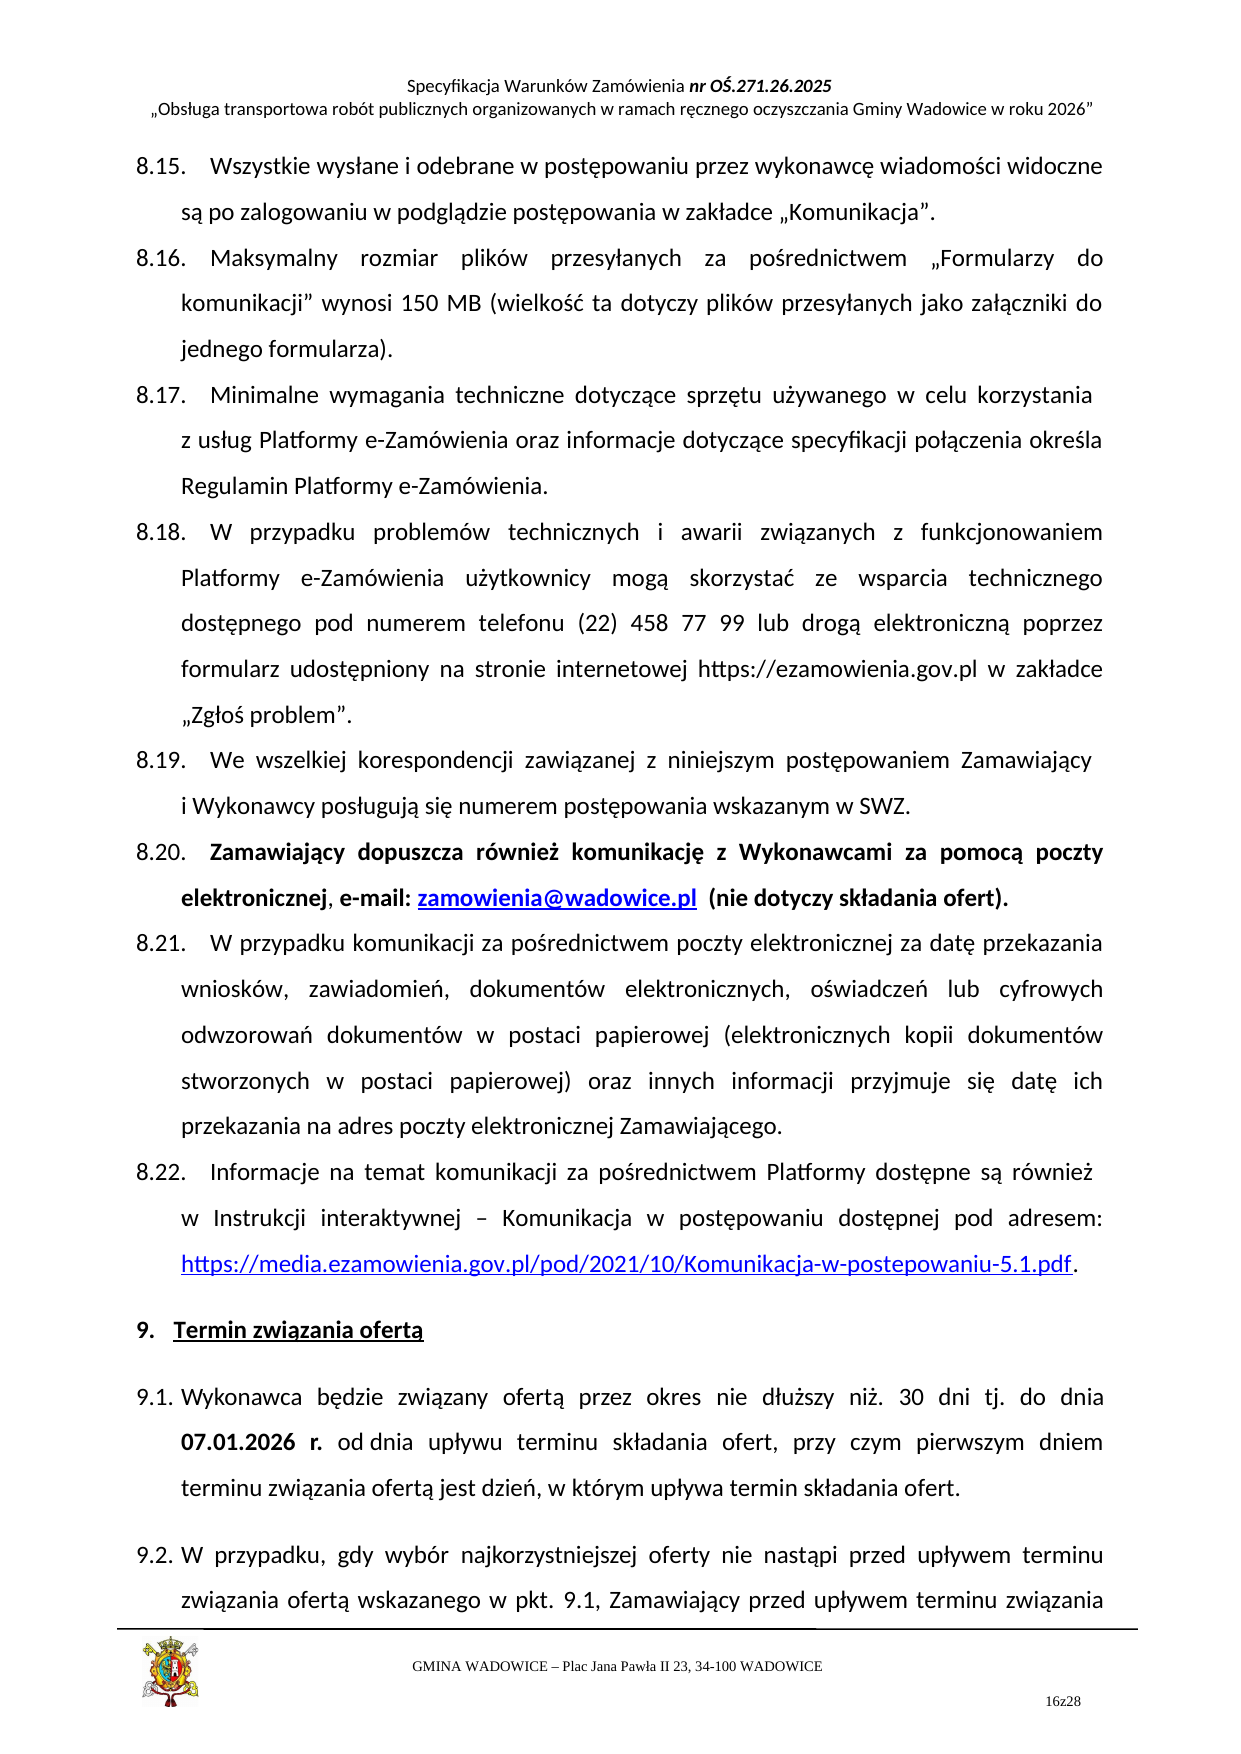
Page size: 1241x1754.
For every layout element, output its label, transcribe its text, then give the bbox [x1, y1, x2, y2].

list Maksymalny rozmiar plików przesyłanych za pośrednictwem „Formularzy do komunikacji” wynosi 150 MB (wielkość ta dotyczy plików przesyłanych jako załączniki do jednego formularza). [136, 242, 1104, 364]
list Zamawiający dopuszcza również komunikację z Wykonawcami za pomocą poczty elektronicznej, e-mail: zamowienia@wadowice.pl (nie dotyczy składania ofert). [136, 836, 1104, 912]
list W przypadku problemów technicznych i awarii związanych z funkcjonowaniem Platformy e-Zamówienia użytkownicy mogą skorzystać ze wsparcia technicznego dostępnego pod numerem telefonu (22) 458 77 99 lub drogą elektroniczną poprzez formularz udostępniony na stronie internetowej https://ezamowienia.gov.pl w zakładce „Zgłoś problem”. [136, 516, 1104, 729]
list Wszystkie wysłane i odebrane w postępowaniu przez wykonawcę wiadomości widoczne są po zalogowaniu w podglądzie postępowania w zakładce „Komunikacja”. [136, 150, 1104, 226]
list Minimalne wymagania techniczne dotyczące sprzętu używanego w celu korzystania z usług Platformy e-Zamówienia oraz informacje dotyczące specyfikacji połączenia określa Regulamin Platformy e-Zamówienia. [136, 379, 1104, 501]
picture [142, 1636, 199, 1707]
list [136, 1539, 1104, 1615]
list W przypadku komunikacji za pośrednictwem poczty elektronicznej za datę przekazania wniosków, zawiadomień, dokumentów elektronicznych, oświadczeń lub cyfrowych odwzorowań dokumentów w postaci papierowej (elektronicznych kopii dokumentów stworzonych w postaci papierowej) oraz innych informacji przyjmuje się datę ich przekazania na adres poczty elektronicznej Zamawiającego. [136, 928, 1104, 1141]
list Wykonawca będzie związany ofertą przez okres nie dłuższy niż. 30 dni tj. do dnia 07.01.2026 r. od dnia upływu terminu składania ofert, przy czym pierwszym dniem terminu związania ofertą jest dzień, w którym upływa termin składania ofert. [136, 1381, 1104, 1503]
list We wszelkiej korespondencji zawiązanej z niniejszym postępowaniem Zamawiający i Wykonawcy posługują się numerem postępowania wskazanym w SWZ. [136, 745, 1104, 821]
list Informacje na temat komunikacji za pośrednictwem Platformy dostępne są również w Instrukcji interaktywnej – Komunikacja w postępowaniu dostępnej pod adresem: https://media.ezamowienia.gov.pl/pod/2021/10/Komunikacja-w-postepowaniu-5.1.pdf. [136, 1156, 1104, 1278]
list Termin związania ofertą [136, 1314, 1104, 1345]
